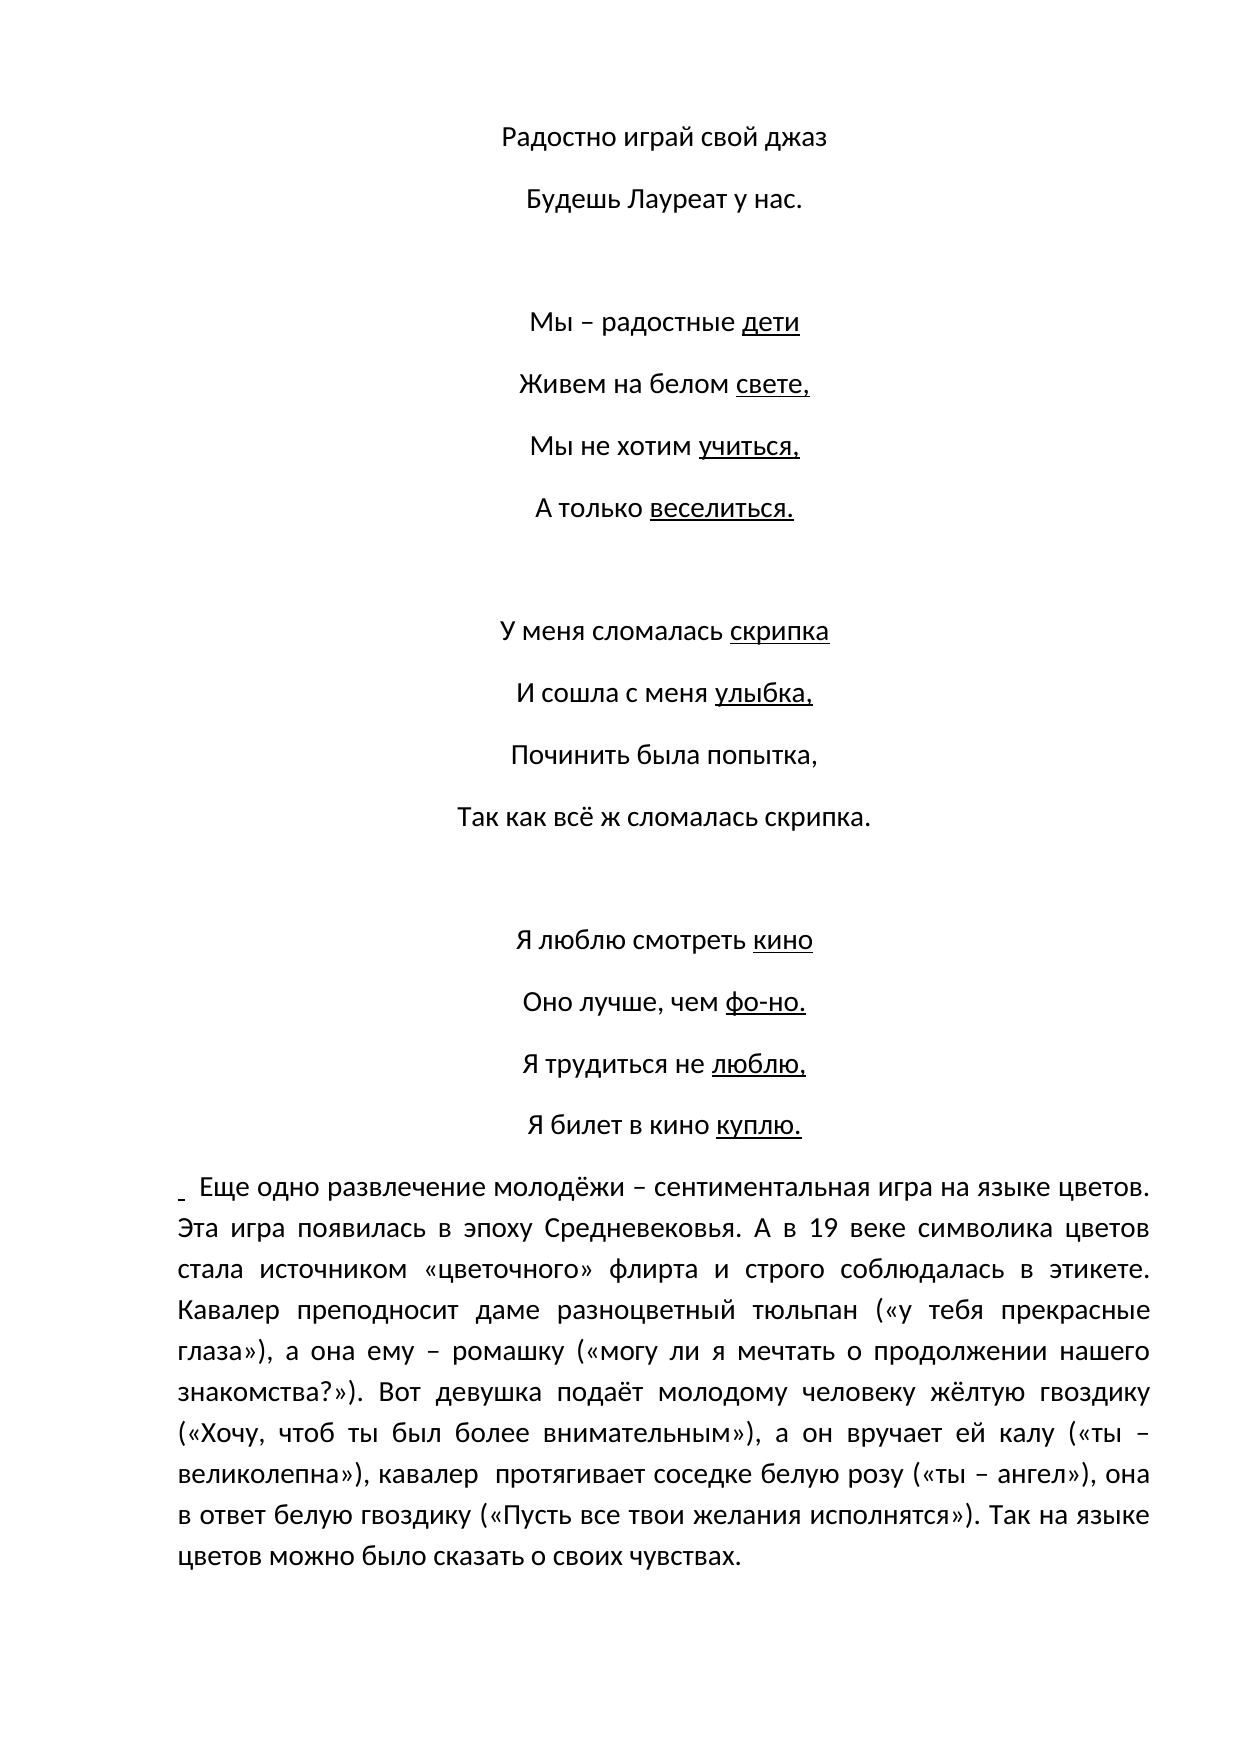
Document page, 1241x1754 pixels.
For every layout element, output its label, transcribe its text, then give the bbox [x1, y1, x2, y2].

text Я люблю смотреть кино [177, 921, 1152, 957]
text Мы – радостные дети [177, 303, 1152, 339]
text Живем на белом свете, [177, 365, 1152, 401]
text А только веселиться. [177, 489, 1152, 524]
text У меня сломалась скрипка [177, 612, 1152, 648]
text Оно лучше, чем фо-но. [177, 983, 1152, 1018]
text Я билет в кино куплю. [177, 1106, 1152, 1142]
text Мы не хотим учиться, [177, 427, 1152, 463]
text Так как всё ж сломалась скрипка. [177, 798, 1152, 833]
text Еще одно развлечение молодёжи – сентиментальная игра на языке цветов. Эта игра появилась в эпоху Средневековья. А в 19 веке символика цветов стала источником «цветочного» флирта и строго соблюдалась в этикете. Кавалер преподносит даме разноцветный тюльпан («у тебя прекрасные глаза»), а она ему – ромашку («могу ли я мечтать о продолжении нашего знакомства?»). Вот девушка подаёт молодому человеку жёлтую гвоздику («Хочу, чтоб ты был более внимательным»), а он вручает ей калу («ты – великолепна»), кавалер протягивает соседке белую розу («ты – ангел»), она в ответ белую гвоздику («Пусть все твои желания исполнятся»). Так на языке цветов можно было сказать о своих чувствах. [177, 1168, 1152, 1572]
text Радостно играй свой джаз [177, 118, 1152, 154]
text И сошла с меня улыбка, [177, 674, 1152, 710]
text Будешь Лауреат у нас. [177, 180, 1152, 216]
text Починить была попытка, [177, 736, 1152, 771]
text Я трудиться не люблю, [177, 1045, 1152, 1080]
